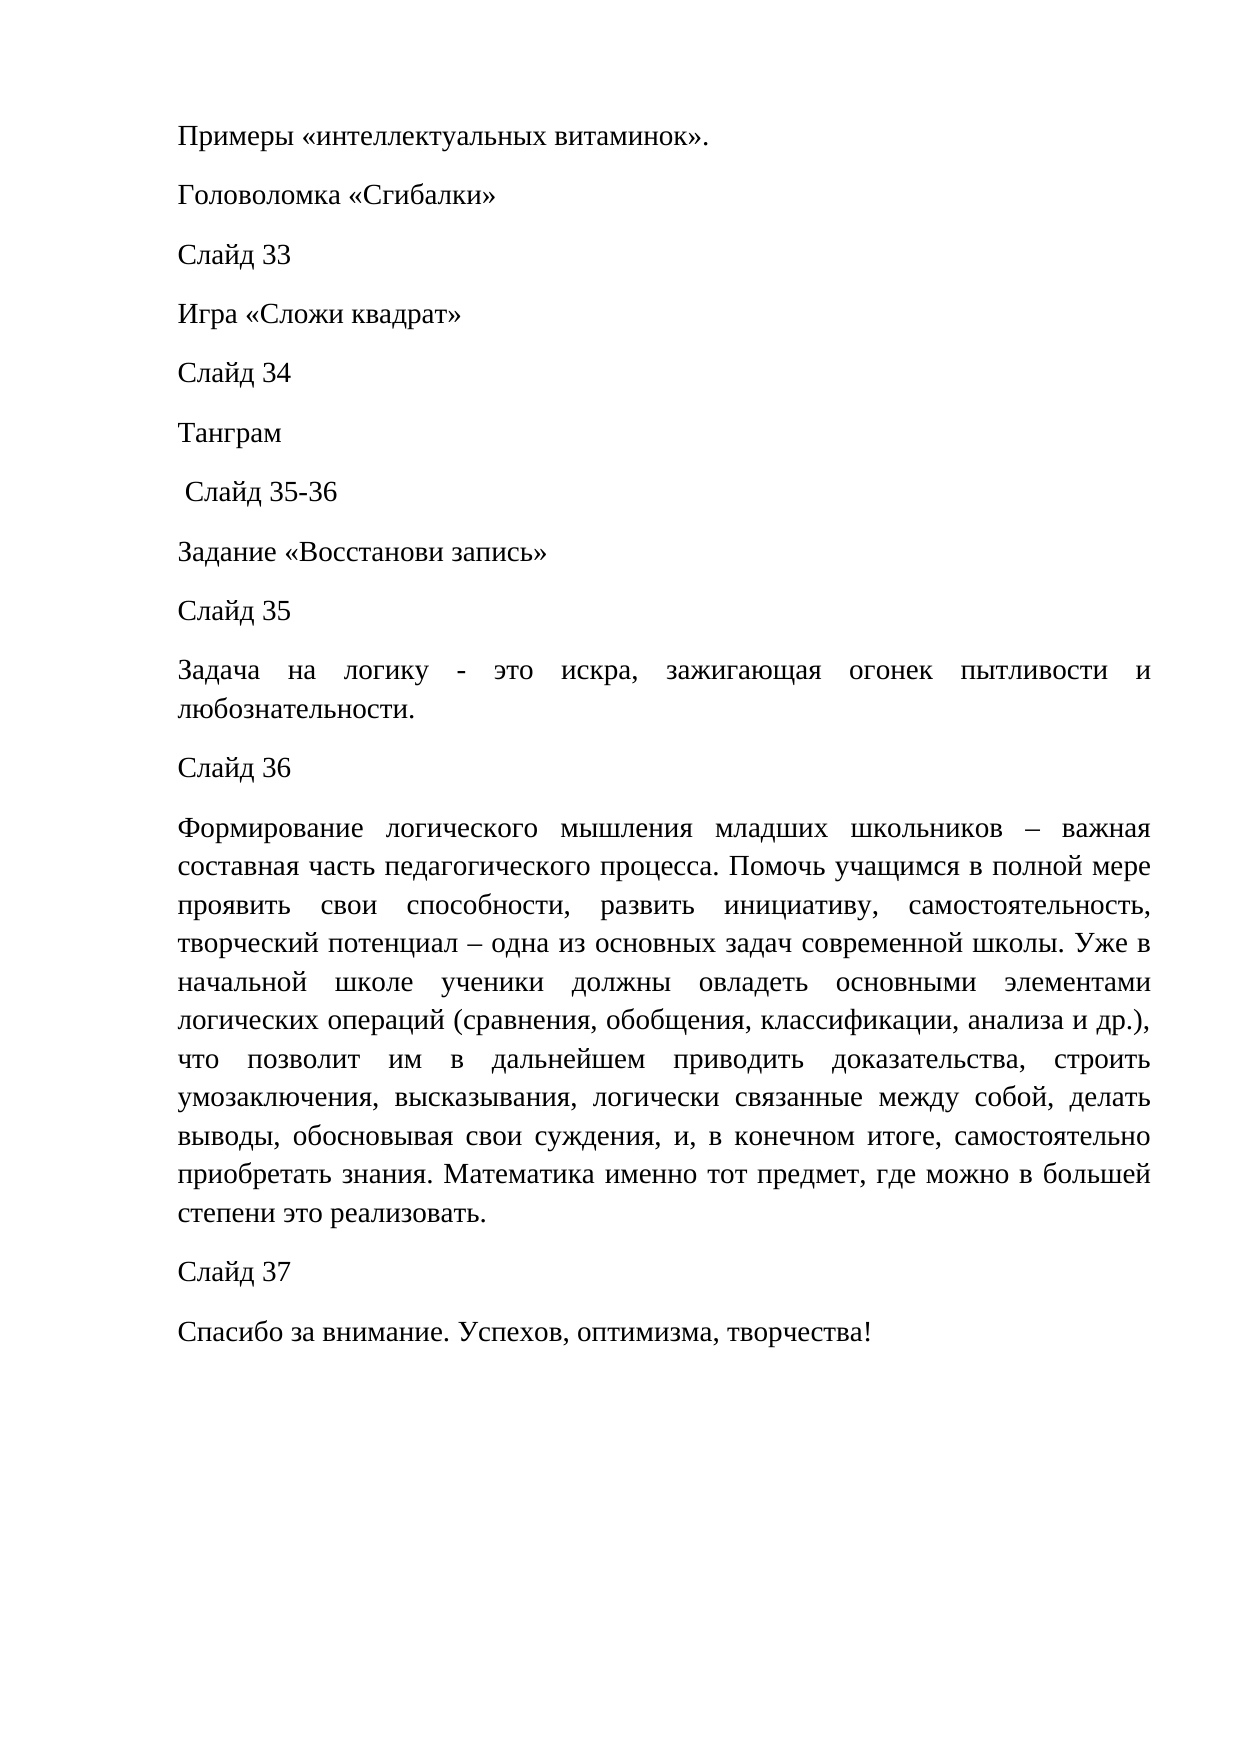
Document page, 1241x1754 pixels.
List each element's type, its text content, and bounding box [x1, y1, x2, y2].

text Игра «Сложи квадрат» [177, 296, 1152, 330]
text Спасибо за внимание. Успехов, оптимизма, творчества! [177, 1314, 1152, 1347]
text Слайд 33 [177, 237, 1152, 270]
text Танграм [177, 415, 1152, 448]
text Слайд 37 [177, 1254, 1152, 1288]
text Задача на логику - это искра, зажигающая огонек пытливости и любознательности. [177, 652, 1152, 724]
text Примеры «интеллектуальных витаминок». [177, 118, 1152, 152]
text Задание «Восстанови запись» [177, 534, 1152, 567]
text Слайд 35 [177, 593, 1152, 627]
text Слайд 34 [177, 356, 1152, 389]
text Головоломка «Сгибалки» [177, 177, 1152, 211]
text Слайд 35-36 [177, 474, 1152, 508]
text Формирование логического мышления младших школьников – важная составная часть педагогического процесса. Помочь учащимся в полной мере проявить свои способности, развить инициативу, самостоятельность, творческий потенциал – одна из основных задач современной школы. Уже в начальной школе ученики должны овладеть основными элементами логических операций (сравнения, обобщения, классификации, анализа и др.), что позволит им в дальнейшем приводить доказательства, строить умозаключения, высказывания, логически связанные между собой, делать выводы, обосновывая свои суждения, и, в конечном итоге, самостоятельно приобретать знания. Математика именно тот предмет, где можно в большей степени это реализовать. [177, 810, 1152, 1229]
text Слайд 36 [177, 750, 1152, 784]
